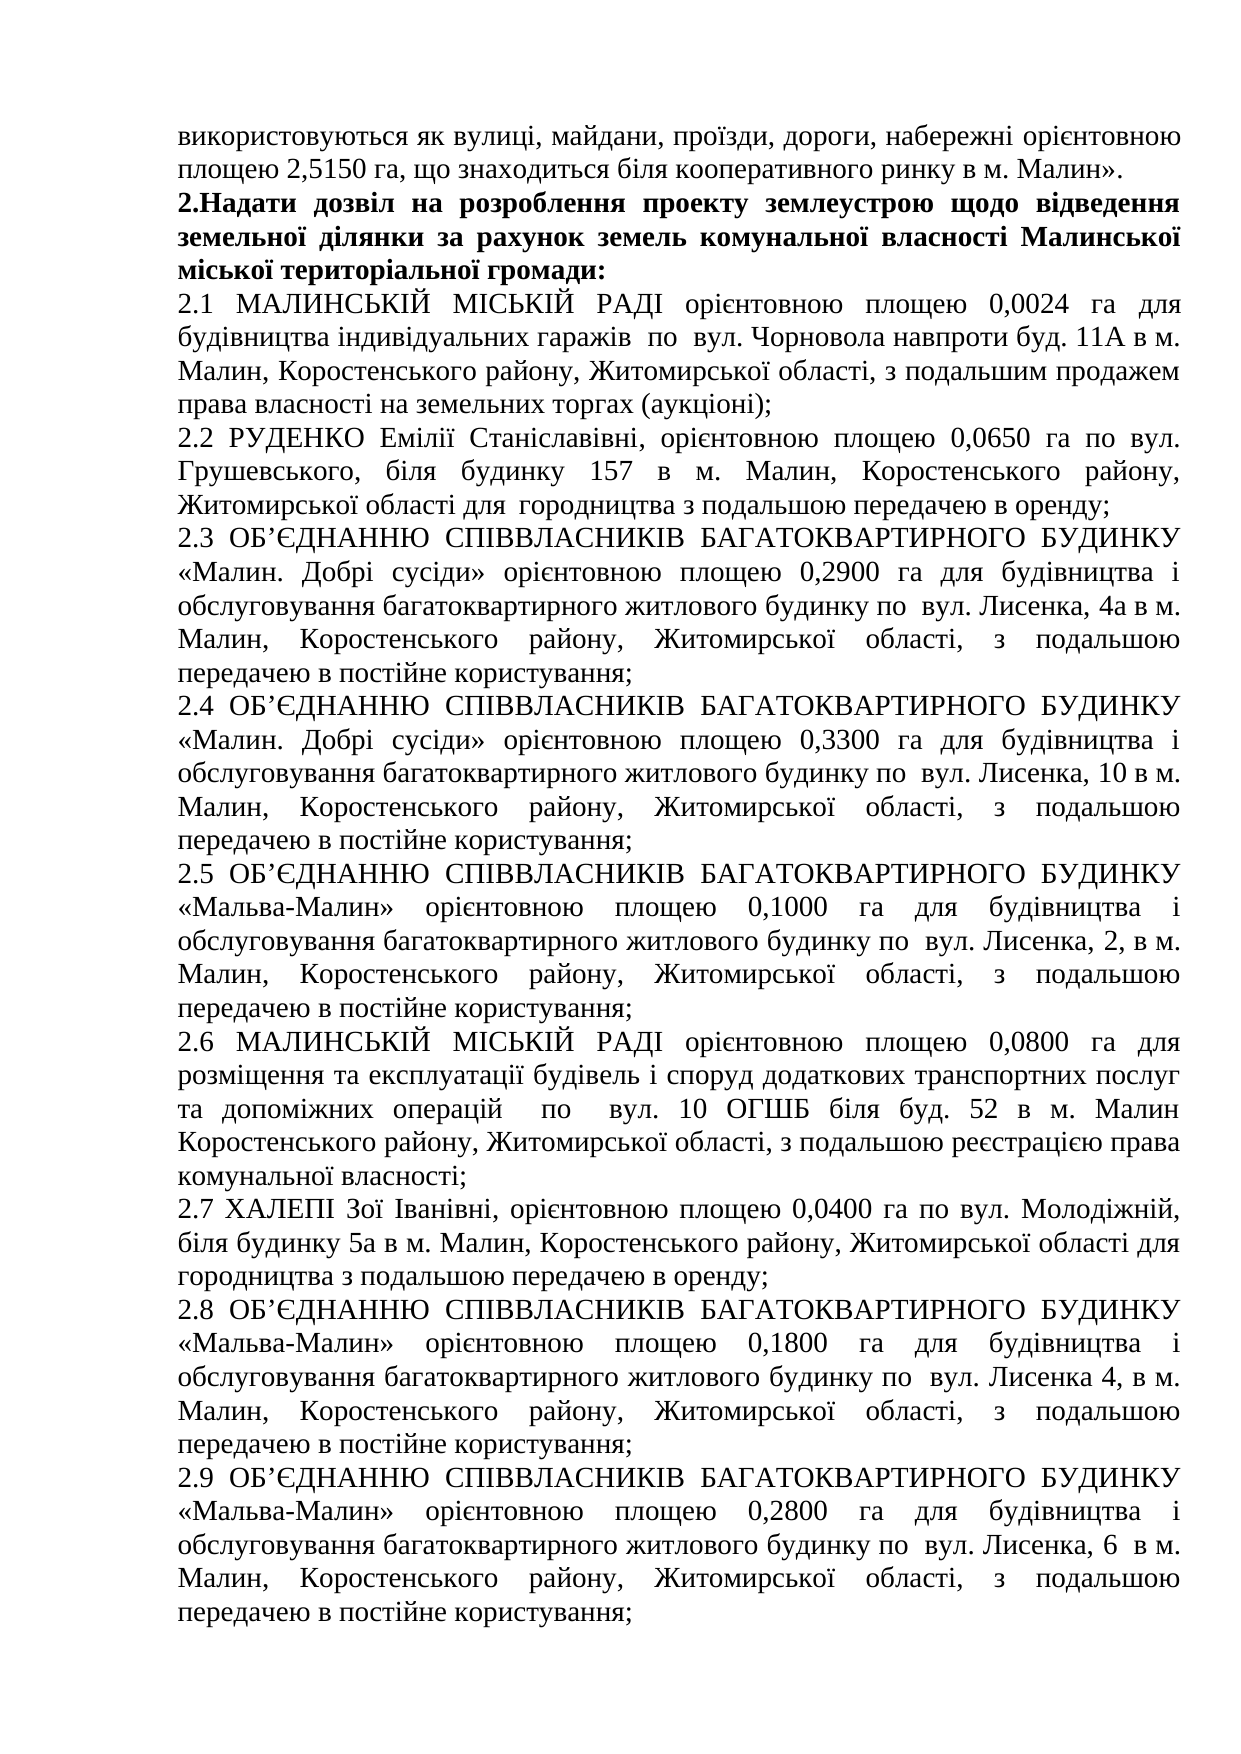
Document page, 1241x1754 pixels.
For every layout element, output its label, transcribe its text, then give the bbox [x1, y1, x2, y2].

text 2.8 ОБ’ЄДНАННЮ СПІВВЛАСНИКІВ БАГАТОКВАРТИРНОГО БУДИНКУ «Мальва-Малин» орієнтовною площею 0,1800 га для будівництва і обслуговування багатоквартирного житлового будинку по вул. Лисенка 4, в м. Малин, Коростенського району, Житомирської області, з подальшою передачею в постійне користування; [177, 1292, 1181, 1460]
text 2.1 МАЛИНСЬКІЙ МІСЬКІЙ РАДІ орієнтовною площею 0,0024 га для будівництва індивідуальних гаражів по вул. Чорновола навпроти буд. 11А в м. Малин, Коростенського району, Житомирської області, з подальшим продажем права власності на земельних торгах (аукціоні); [177, 286, 1181, 420]
text 2.9 ОБ’ЄДНАННЮ СПІВВЛАСНИКІВ БАГАТОКВАРТИРНОГО БУДИНКУ «Мальва-Малин» орієнтовною площею 0,2800 га для будівництва і обслуговування багатоквартирного житлового будинку по вул. Лисенка, 6 в м. Малин, Коростенського району, Житомирської області, з подальшою передачею в постійне користування; [177, 1460, 1181, 1627]
text 2.Надати дозвіл на розроблення проекту землеустрою щодо відведення земельної ділянки за рахунок земель комунальної власності Малинської міської територіальної громади: [177, 185, 1181, 286]
text 2.2 РУДЕНКО Емілії Станіславівні, орієнтовною площею 0,0650 га по вул. Грушевського, біля будинку 157 в м. Малин, Коростенського району, Житомирської області для городництва з подальшою передачею в оренду; [177, 420, 1181, 521]
text 2.7 ХАЛЕПІ Зої Іванівні, орієнтовною площею 0,0400 га по вул. Молодіжній, біля будинку 5а в м. Малин, Коростенського району, Житомирської області для городництва з подальшою передачею в оренду; [177, 1191, 1181, 1292]
text 2.3 ОБ’ЄДНАННЮ СПІВВЛАСНИКІВ БАГАТОКВАРТИРНОГО БУДИНКУ «Малин. Добрі сусіди» орієнтовною площею 0,2900 га для будівництва і обслуговування багатоквартирного житлового будинку по вул. Лисенка, 4а в м. Малин, Коростенського району, Житомирської області, з подальшою передачею в постійне користування; [177, 521, 1181, 688]
text 2.5 ОБ’ЄДНАННЮ СПІВВЛАСНИКІВ БАГАТОКВАРТИРНОГО БУДИНКУ «Мальва-Малин» орієнтовною площею 0,1000 га для будівництва і обслуговування багатоквартирного житлового будинку по вул. Лисенка, 2, в м. Малин, Коростенського району, Житомирської області, з подальшою передачею в постійне користування; [177, 856, 1181, 1024]
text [177, 118, 1181, 185]
text 2.6 МАЛИНСЬКІЙ МІСЬКІЙ РАДІ орієнтовною площею 0,0800 га для розміщення та експлуатації будівель і споруд додаткових транспортних послуг та допоміжних операцій по вул. 10 ОГШБ біля буд. 52 в м. Малин Коростенського району, Житомирської області, з подальшою реєстрацією права комунальної власності; [177, 1024, 1181, 1191]
text 2.4 ОБ’ЄДНАННЮ СПІВВЛАСНИКІВ БАГАТОКВАРТИРНОГО БУДИНКУ «Малин. Добрі сусіди» орієнтовною площею 0,3300 га для будівництва і обслуговування багатоквартирного житлового будинку по вул. Лисенка, 10 в м. Малин, Коростенського району, Житомирської області, з подальшою передачею в постійне користування; [177, 688, 1181, 856]
